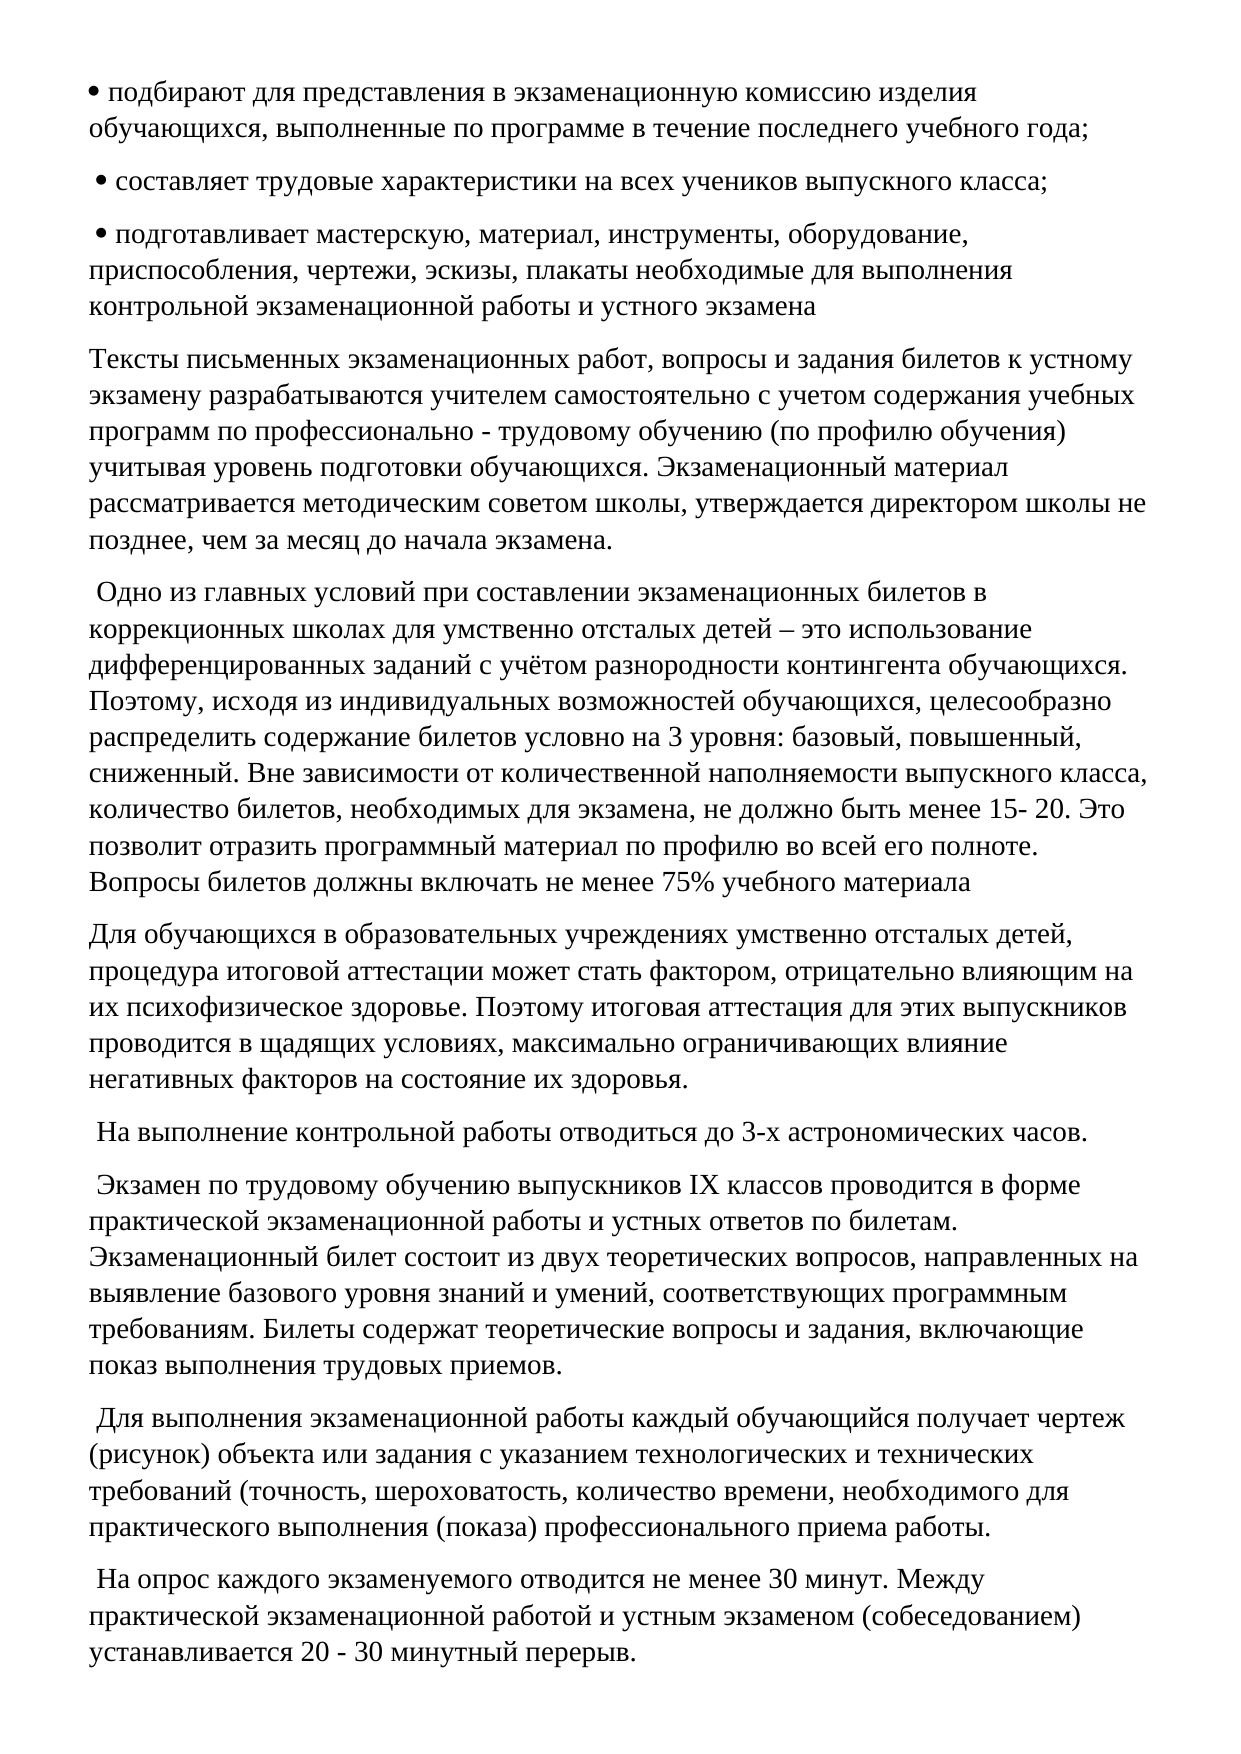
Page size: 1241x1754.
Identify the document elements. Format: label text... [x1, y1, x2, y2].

text подбирают для представления в экзаменационную комиссию изделия обучающихся, выполненные по программе в течение последнего учебного года; [89, 74, 1152, 144]
text На выполнение контрольной работы отводиться до 3-х астрономических часов. [89, 1114, 1152, 1147]
text Тексты письменных экзаменационных работ, вопросы и задания билетов к устному экзамену разрабатываются учителем самостоятельно с учетом содержания учебных программ по профессионально - трудовому обучению (по профилю обучения) учитывая уровень подготовки обучающихся. Экзаменационный материал рассматривается методическим советом школы, утверждается директором школы не позднее, чем за месяц до начала экзамена. [89, 341, 1152, 555]
text Одно из главных условий при составлении экзаменационных билетов в коррекционных школах для умственно отсталых детей – это использование дифференцированных заданий с учётом разнородности контингента обучающихся. Поэтому, исходя из индивидуальных возможностей обучающихся, целесообразно распределить содержание билетов условно на 3 уровня: базовый, повышенный, сниженный. Вне зависимости от количественной наполняемости выпускного класса, количество билетов, необходимых для экзамена, не должно быть менее 15- 20. Это позволит отразить программный материал по профилю во всей его полноте. Вопросы билетов должны включать не менее 75% учебного материала [89, 574, 1152, 897]
text Экзамен по трудовому обучению выпускников IX классов проводится в форме практической экзаменационной работы и устных ответов по билетам. Экзаменационный билет состоит из двух теоретических вопросов, направленных на выявление базового уровня знаний и умений, соответствующих программным требованиям. Билеты содержат теоретические вопросы и задания, включающие показ выполнения трудовых приемов. [89, 1167, 1152, 1381]
text подготавливает мастерскую, материал, инструменты, оборудование, приспособления, чертежи, эскизы, плакаты необходимые для выполнения контрольной экзаменационной работы и устного экзамена [89, 216, 1152, 322]
text Для выполнения экзаменационной работы каждый обучающийся получает чертеж (рисунок) объекта или задания с указанием технологических и технических требований (точность, шероховатость, количество времени, необходимого для практического выполнения (показа) профессионального приема работы. [89, 1400, 1152, 1542]
text составляет трудовые характеристики на всех учеников выпускного класса; [89, 163, 1152, 197]
text Ha опрос каждого экзаменуемого отводится не менее 30 минут. Между практической экзаменационной работой и устным экзаменом (собеседованием) устанавливается 20 - 30 минутный перерыв. [89, 1562, 1152, 1667]
text Для обучающихся в образовательных учреждениях умственно отсталых детей, процедура итоговой аттестации может стать фактором, отрицательно влияющим на их психофизическое здоровье. Поэтому итоговая аттестация для этих выпускников проводится в щадящих условиях, максимально ограничивающих влияние негативных факторов на состояние их здоровья. [89, 917, 1152, 1095]
